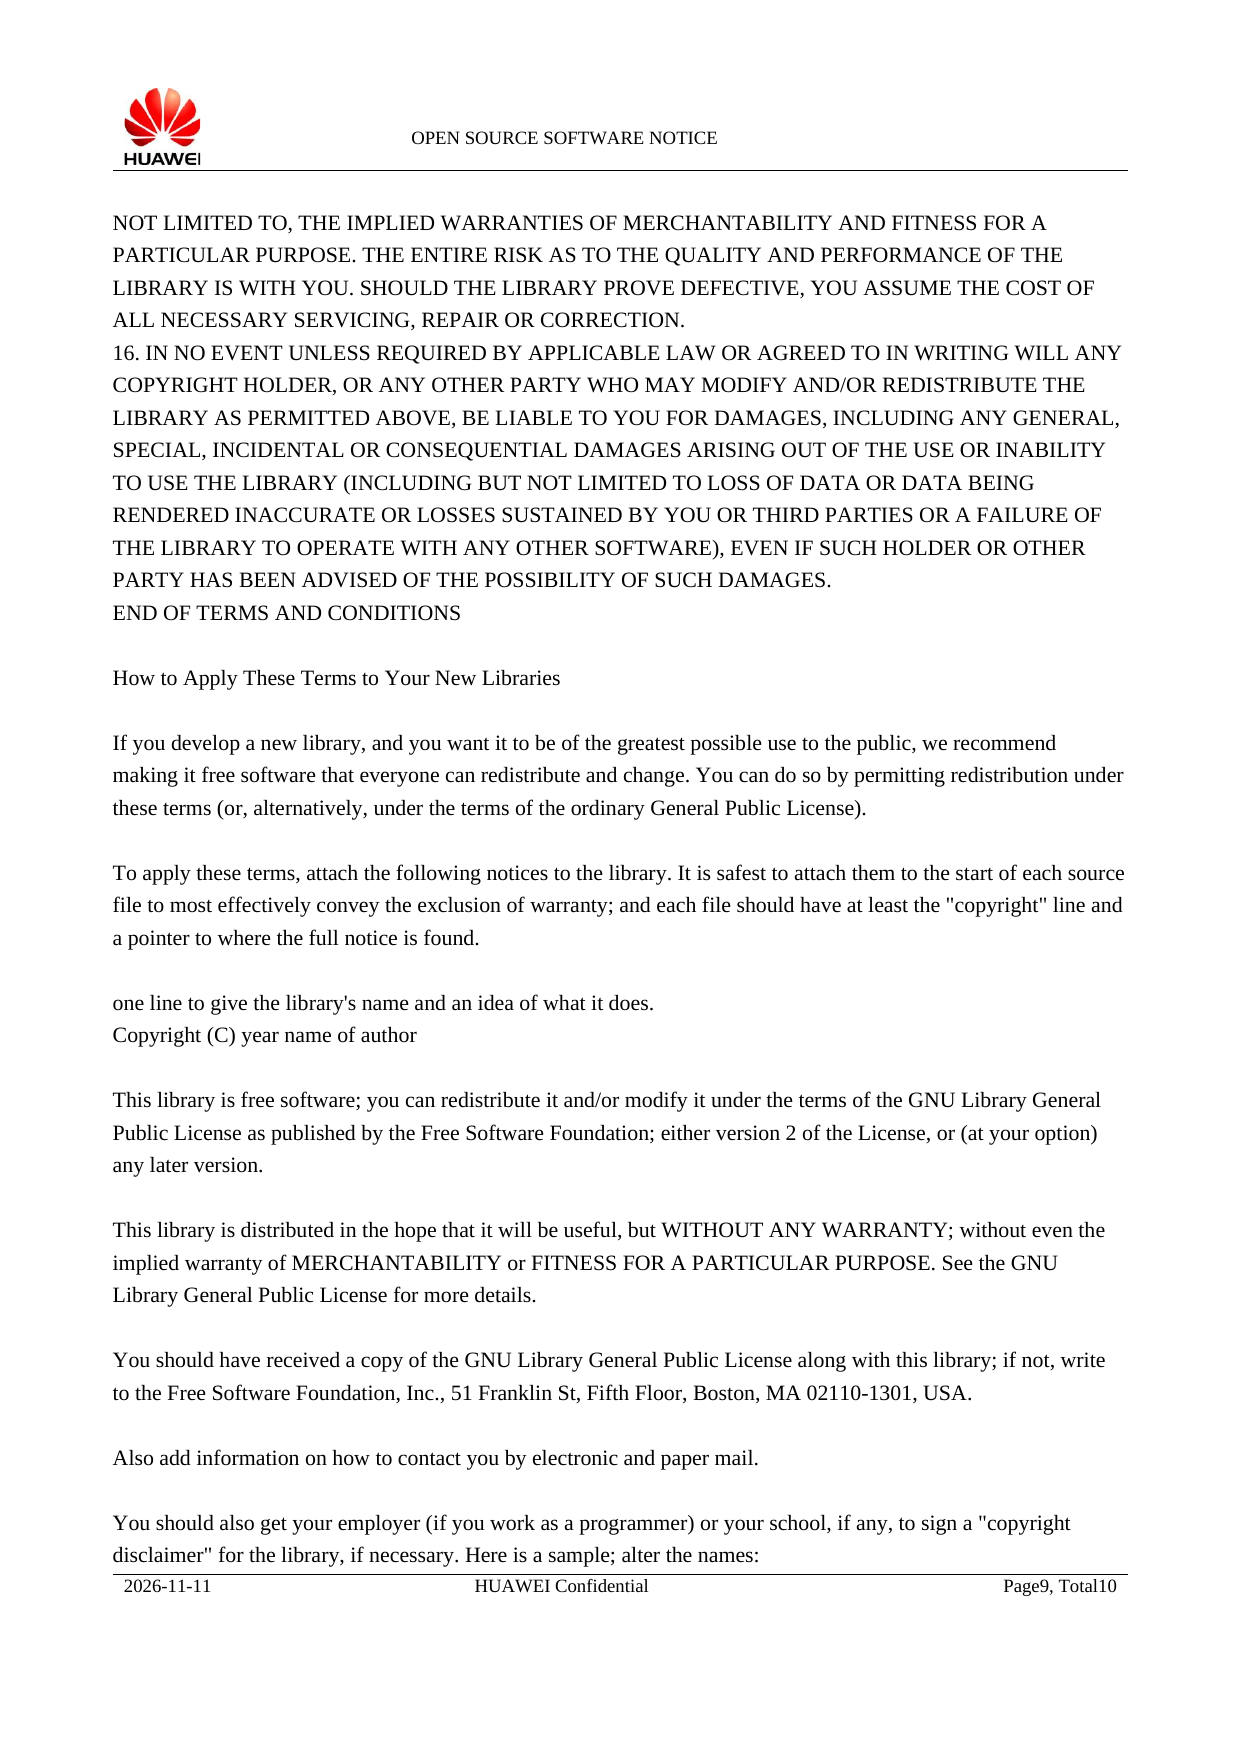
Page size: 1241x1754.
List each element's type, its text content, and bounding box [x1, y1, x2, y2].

picture [124, 88, 201, 165]
